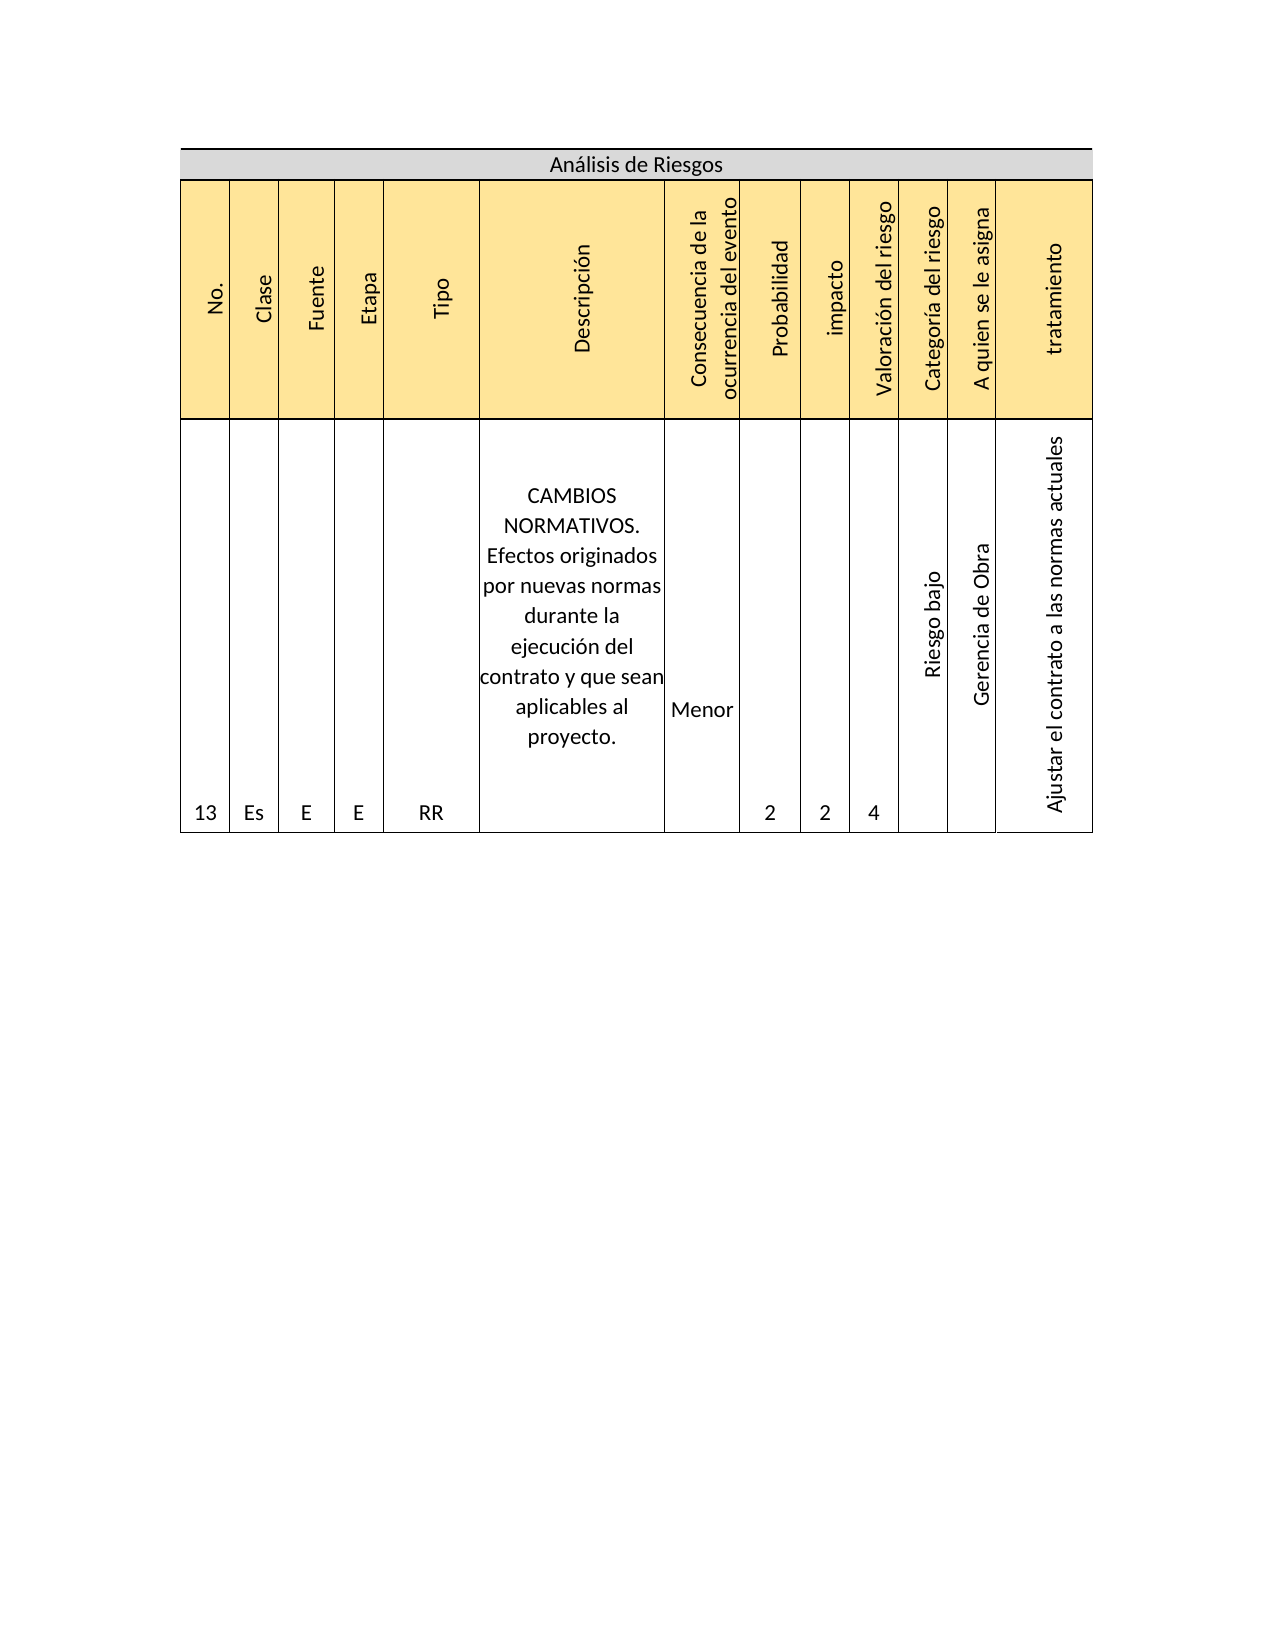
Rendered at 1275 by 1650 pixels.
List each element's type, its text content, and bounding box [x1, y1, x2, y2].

table_cell 13 [181, 420, 229, 831]
table_cell E [335, 420, 383, 831]
table_cell CAMBIOS NORMATIVOS. Efectos originados por nuevas normas durante la ejecución del contrato y que sean aplicables al proyecto. [480, 420, 664, 831]
table_cell Menor [665, 420, 739, 831]
table_cell 2 [801, 420, 849, 831]
table_cell Etapa [335, 181, 383, 418]
table_cell Ajustar el contrato a las normas actuales [997, 420, 1092, 831]
table_cell No. [181, 181, 229, 418]
table_cell Valoración del riesgo [850, 181, 898, 418]
table_header Análisis de Riesgos [181, 150, 1092, 179]
table_cell Es [230, 420, 278, 831]
table_cell Clase [230, 181, 278, 418]
table_cell RR [384, 420, 479, 831]
table_cell Tipo [384, 181, 479, 418]
table_cell A quien se le asigna [948, 181, 995, 418]
table_cell E [279, 420, 334, 831]
table_cell Descripción [480, 181, 664, 418]
table_cell impacto [801, 181, 849, 418]
table_cell Fuente [279, 181, 334, 418]
table_cell Categoría del riesgo [899, 181, 947, 418]
table_cell Riesgo bajo [899, 420, 947, 831]
table_cell Consecuencia de la ocurrencia del evento [665, 181, 739, 418]
table_cell Probabilidad [740, 181, 800, 418]
table_cell 4 [850, 420, 898, 831]
table_cell 2 [740, 420, 800, 831]
table_cell tratamiento [996, 181, 1092, 418]
table_cell Gerencia de Obra [948, 420, 995, 831]
